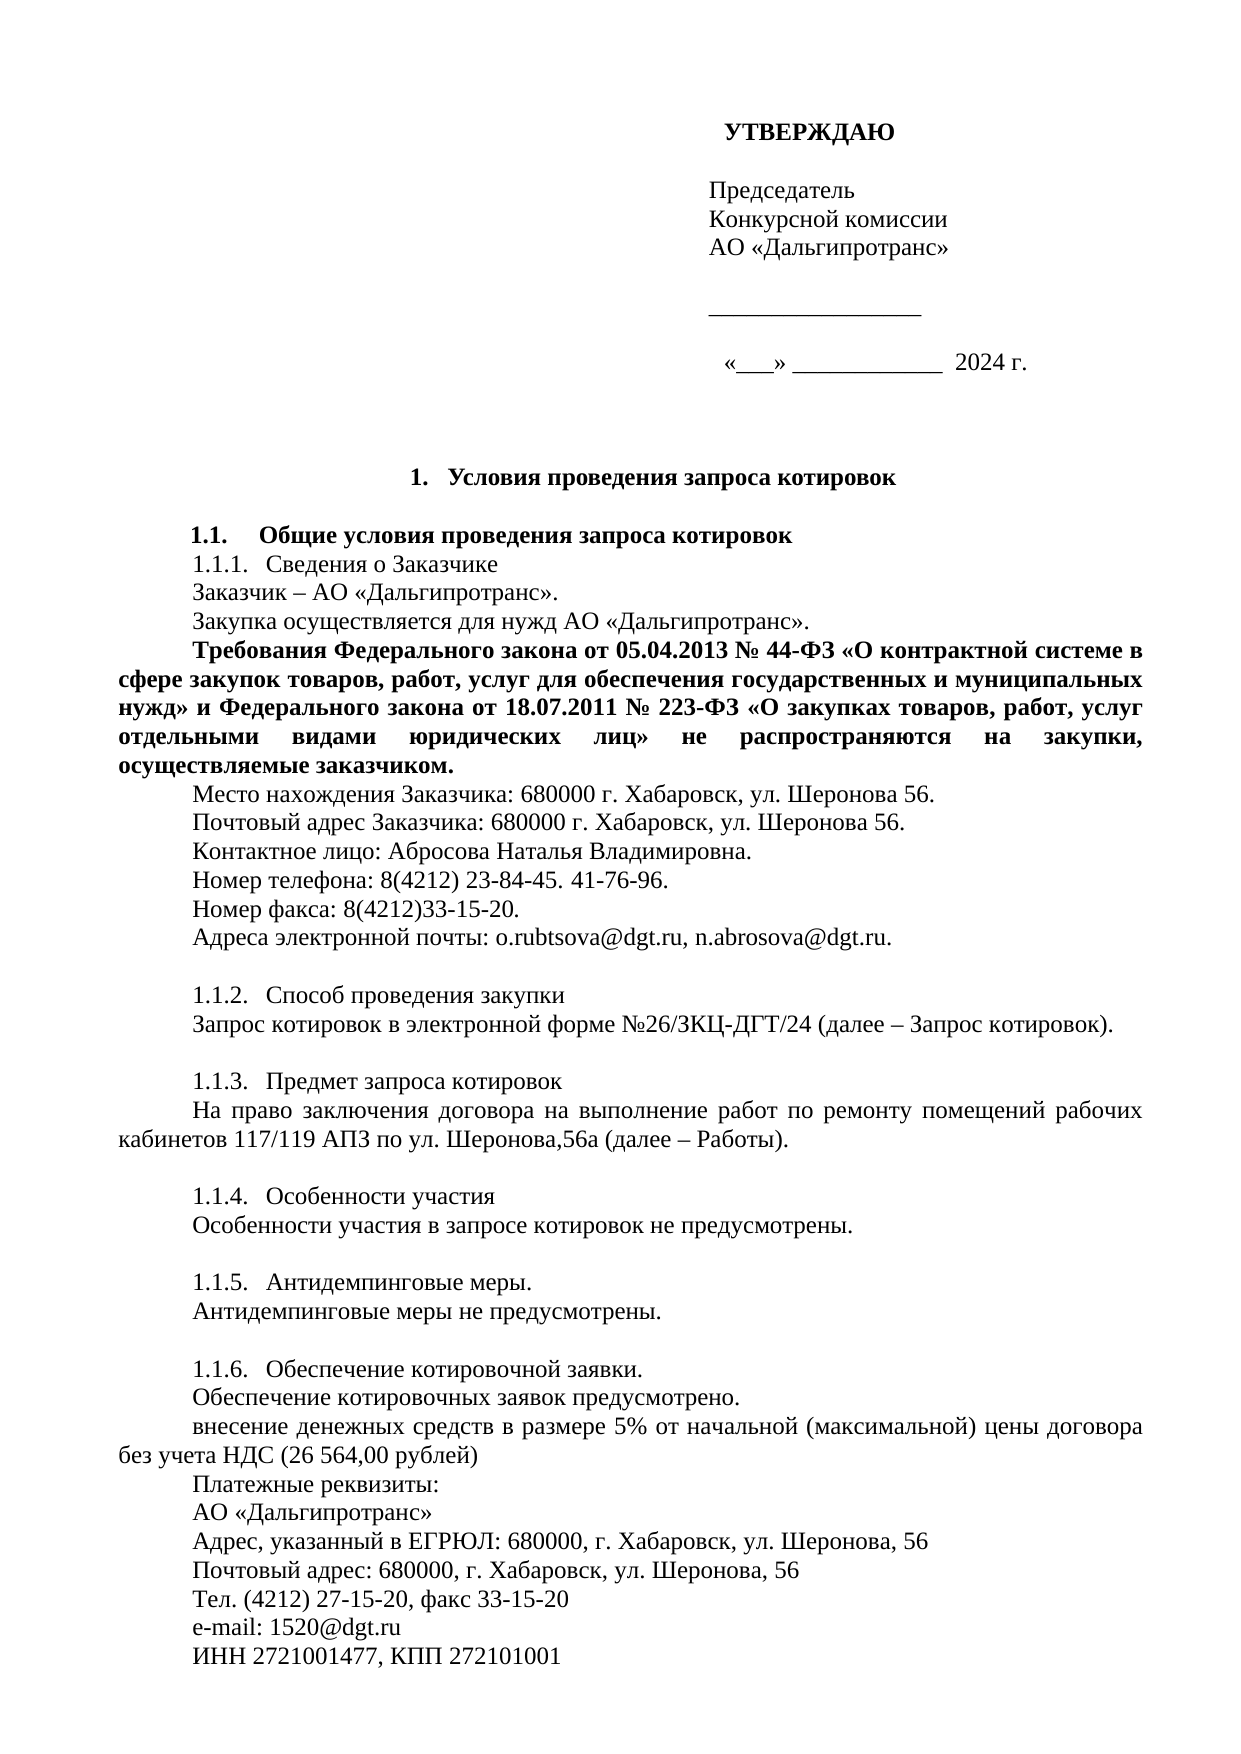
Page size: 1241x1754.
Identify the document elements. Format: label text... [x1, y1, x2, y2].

text Почтовый адрес Заказчика: 680000 г. Хабаровск, ул. Шеронова 56. [118, 807, 1144, 836]
subtitle Предмет запроса котировок [192, 1066, 1144, 1095]
subtitle Обеспечение котировочной заявки. [192, 1354, 1144, 1382]
text e-mail: 1520@dgt.ru [118, 1612, 1144, 1641]
text «___» ____________ 2024 г. [723, 347, 1144, 376]
text _________________ И.В.Бадяев [709, 290, 1144, 319]
text ИНН 2721001477, КПП 272101001 [118, 1641, 1144, 1670]
text Контактное лицо: Абросова Наталья Владимировна. [118, 836, 1144, 865]
subtitle 1. Условия проведения запроса котировок [156, 462, 1144, 491]
text На право заключения договора на выполнение работ по ремонту помещений рабочих кабинетов 117/119 АПЗ по ул. Шеронова,56а (далее – Работы). [118, 1095, 1144, 1152]
text Особенности участия в запросе котировок не предусмотрены. [118, 1210, 1144, 1239]
text Тел. (4212) 27-15-20, факс 33-15-20 [118, 1584, 1144, 1612]
text Конкурсной комиссии [709, 204, 1144, 232]
text Обеспечение котировочных заявок предусмотрено. [118, 1382, 1144, 1411]
text внесение денежных средств в размере 5% от начальной (максимальной) цены договора без учета НДС (26 564,00 рублей) [118, 1411, 1144, 1469]
text АО «Дальгипротранс» [118, 1497, 1144, 1526]
subtitle Сведения о Заказчике [118, 549, 1144, 577]
text Закупка осуществляется для нужд АО «Дальгипротранс». [118, 606, 1144, 635]
text УТВЕРЖДАЮ [723, 117, 1144, 146]
text Платежные реквизиты: [118, 1469, 1144, 1497]
text Требования Федерального закона от 05.04.2013 № 44-ФЗ «О контрактной системе в сфере закупок товаров, работ, услуг для обеспечения государственных и муниципальных нужд» и Федерального закона от 18.07.2011 № 223-ФЗ «О закупках товаров, работ, услуг отдельными видами юридических лиц» не распространяются на закупки, осуществляемые заказчиком. [118, 635, 1144, 779]
subtitle Особенности участия [192, 1181, 1144, 1210]
text Номер телефона: 8(4212) 23-84-45. 41-76-96. [118, 865, 1144, 894]
subtitle 1.1. Общие условия проведения запроса котировок [177, 520, 1144, 549]
subtitle Антидемпинговые меры. [192, 1267, 1144, 1296]
text Председатель [709, 175, 1144, 204]
text Запрос котировок в электронной форме №26/ЗКЦ-ДГТ/24 (далее – Запрос котировок). [118, 1009, 1144, 1037]
text Место нахождения Заказчика: 680000 г. Хабаровск, ул. Шеронова 56. [118, 779, 1144, 807]
text Почтовый адрес: 680000, г. Хабаровск, ул. Шеронова, 56 [118, 1555, 1144, 1584]
text Антидемпинговые меры не предусмотрены. [118, 1296, 1144, 1325]
subtitle Способ проведения закупки [192, 980, 1144, 1009]
text Номер факса: 8(4212)33-15-20. [118, 894, 1144, 922]
text Адреса электронной почты: o.rubtsova@dgt.ru, n.abrosova@dgt.ru. [118, 922, 1144, 951]
text Адрес, указанный в ЕГРЮЛ: 680000, г. Хабаровск, ул. Шеронова, 56 [118, 1526, 1144, 1555]
text Заказчик – АО «Дальгипротранс». [118, 577, 1144, 606]
text АО «Дальгипротранс» [709, 232, 1144, 261]
